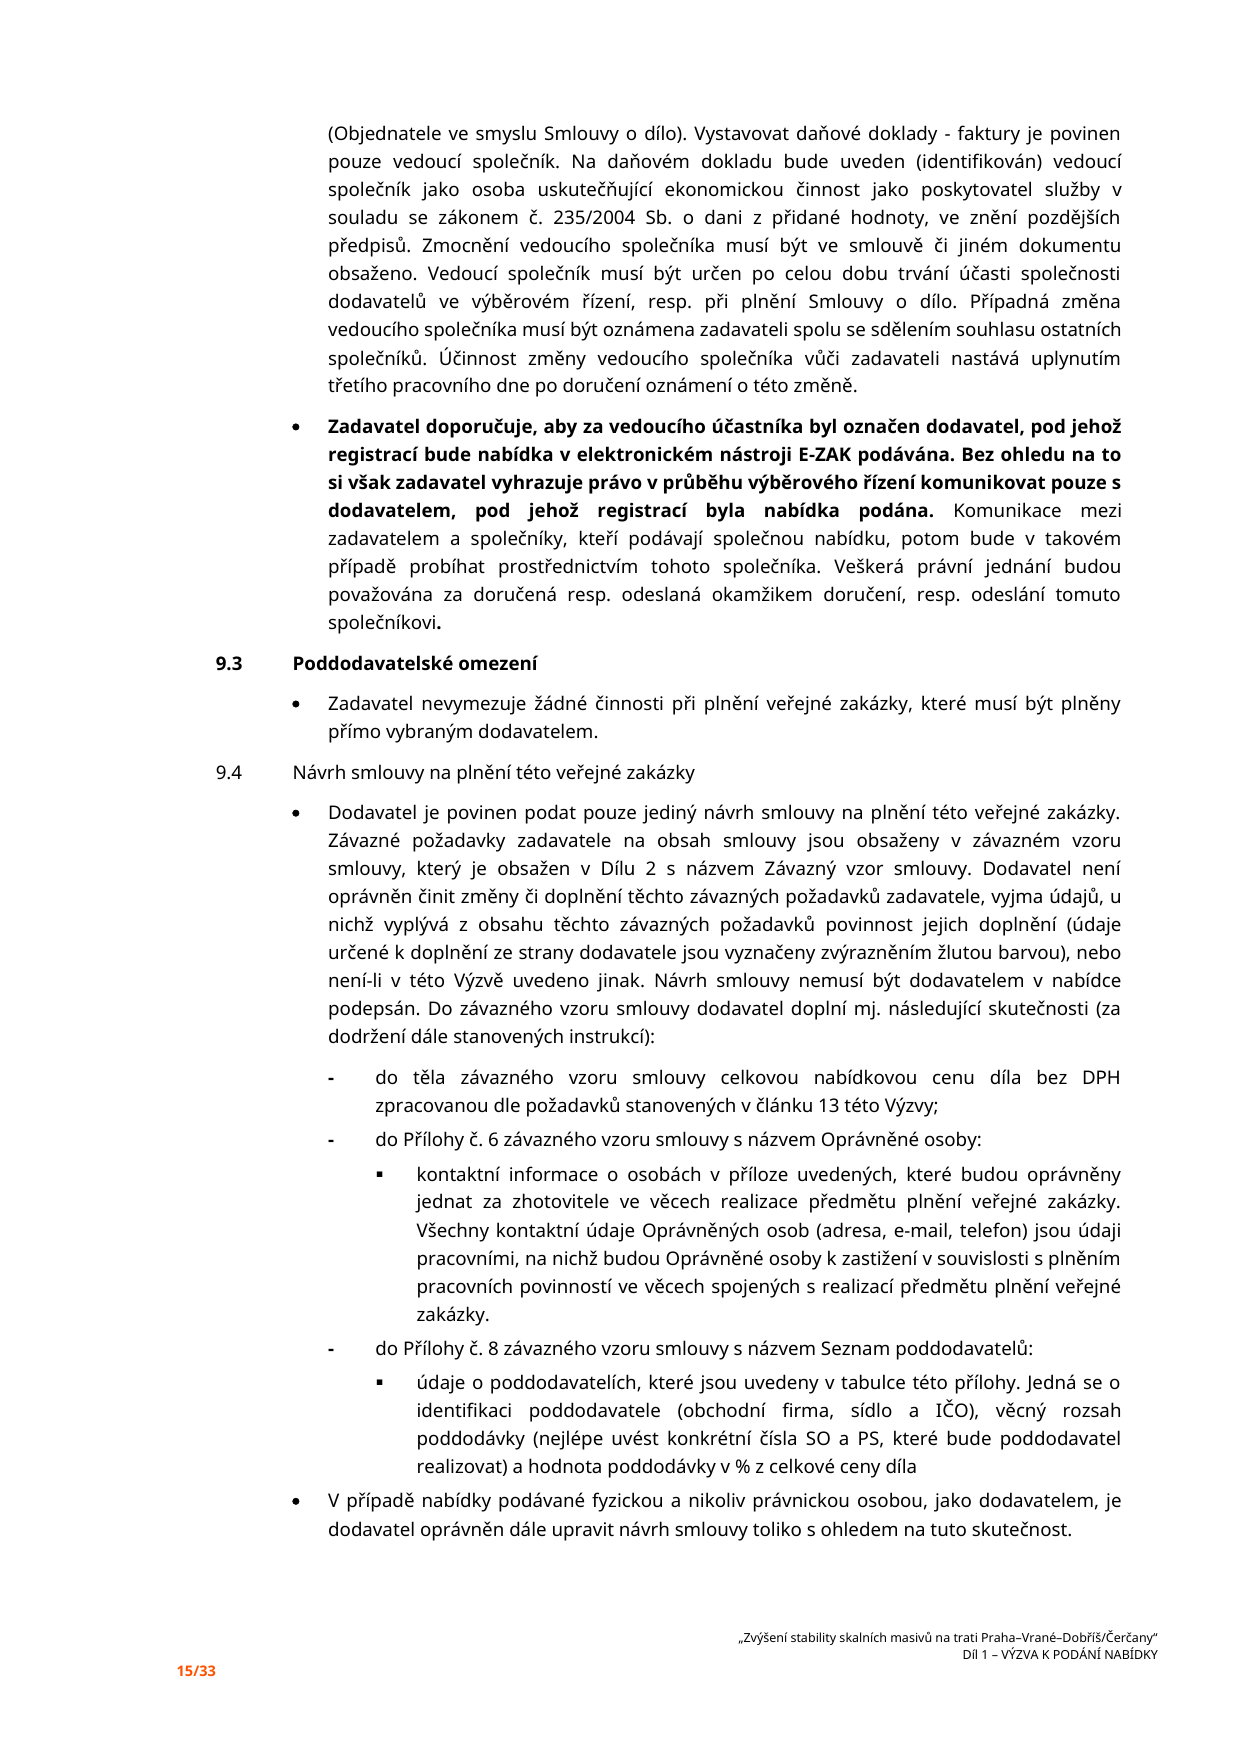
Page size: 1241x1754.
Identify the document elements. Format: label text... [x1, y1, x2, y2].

text Poddodavatelské omezení [216, 650, 1122, 676]
text do Přílohy č. 6 závazného vzoru smlouvy s názvem Oprávněné osoby: [328, 1127, 1122, 1152]
text Dodavatel je povinen podat pouze jediný návrh smlouvy na plnění této veřejné zakázky. Závazné požadavky zadavatele na obsah smlouvy jsou obsaženy v závazném vzoru smlouvy, který je obsažen v Dílu 2 s názvem Závazný vzor smlouvy. Dodavatel není oprávněn činit změny či doplnění těchto závazných požadavků zadavatele, vyjma údajů, u nichž vyplývá z obsahu těchto závazných požadavků povinnost jejich doplnění (údaje určené k doplnění ze strany dodavatele jsou vyznačeny zvýrazněním žlutou barvou), nebo není-li v této Výzvě uvedeno jinak. Návrh smlouvy nemusí být dodavatelem v nabídce podepsán. Do závazného vzoru smlouvy dodavatel doplní mj. následující skutečnosti (za dodržení dále stanovených instrukcí): [292, 799, 1122, 1049]
text Zadavatel doporučuje, aby za vedoucího účastníka byl označen dodavatel, pod jehož registrací bude nabídka v elektronickém nástroji E-ZAK podávána. Bez ohledu na to si však zadavatel vyhrazuje právo v průběhu výběrového řízení komunikovat pouze s dodavatelem, pod jehož registrací byla nabídka podána. Komunikace mezi zadavatelem a společníky, kteří podávají společnou nabídku, potom bude v takovém případě probíhat prostřednictvím tohoto společníka. Veškerá právní jednání budou považována za doručená resp. odeslaná okamžikem doručení, resp. odeslání tomuto společníkovi. [292, 413, 1122, 635]
text Návrh smlouvy na plnění této veřejné zakázky [216, 759, 1122, 784]
text Zadavatel nevymezuje žádné činnosti při plnění veřejné zakázky, které musí být plněny přímo vybraným dodavatelem. [292, 691, 1122, 744]
text V případě nabídky podávané fyzickou a nikoliv právnickou osobou, jako dodavatelem, je dodavatel oprávněn dále upravit návrh smlouvy toliko s ohledem na tuto skutečnost. [292, 1488, 1122, 1541]
text do těla závazného vzoru smlouvy celkovou nabídkovou cenu díla bez DPH zpracovanou dle požadavků stanovených v článku 13 této Výzvy; [328, 1064, 1122, 1118]
text údaje o poddodavatelích, které jsou uvedeny v tabulce této přílohy. Jedná se o identifikaci poddodavatele (obchodní firma, sídlo a IČO), věcný rozsah poddodávky (nejlépe uvést konkrétní čísla SO a PS, které bude poddodavatel realizovat) a hodnota poddodávky v % z celkové ceny díla [375, 1369, 1122, 1479]
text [292, 121, 1122, 398]
text do Přílohy č. 8 závazného vzoru smlouvy s názvem Seznam poddodavatelů: [328, 1335, 1122, 1361]
text kontaktní informace o osobách v příloze uvedených, které budou oprávněny jednat za zhotovitele ve věcech realizace předmětu plnění veřejné zakázky. Všechny kontaktní údaje Oprávněných osob (adresa, e-mail, telefon) jsou údaji pracovními, na nichž budou Oprávněné osoby k zastižení v souvislosti s plněním pracovních povinností ve věcech spojených s realizací předmětu plnění veřejné zakázky. [375, 1161, 1122, 1326]
